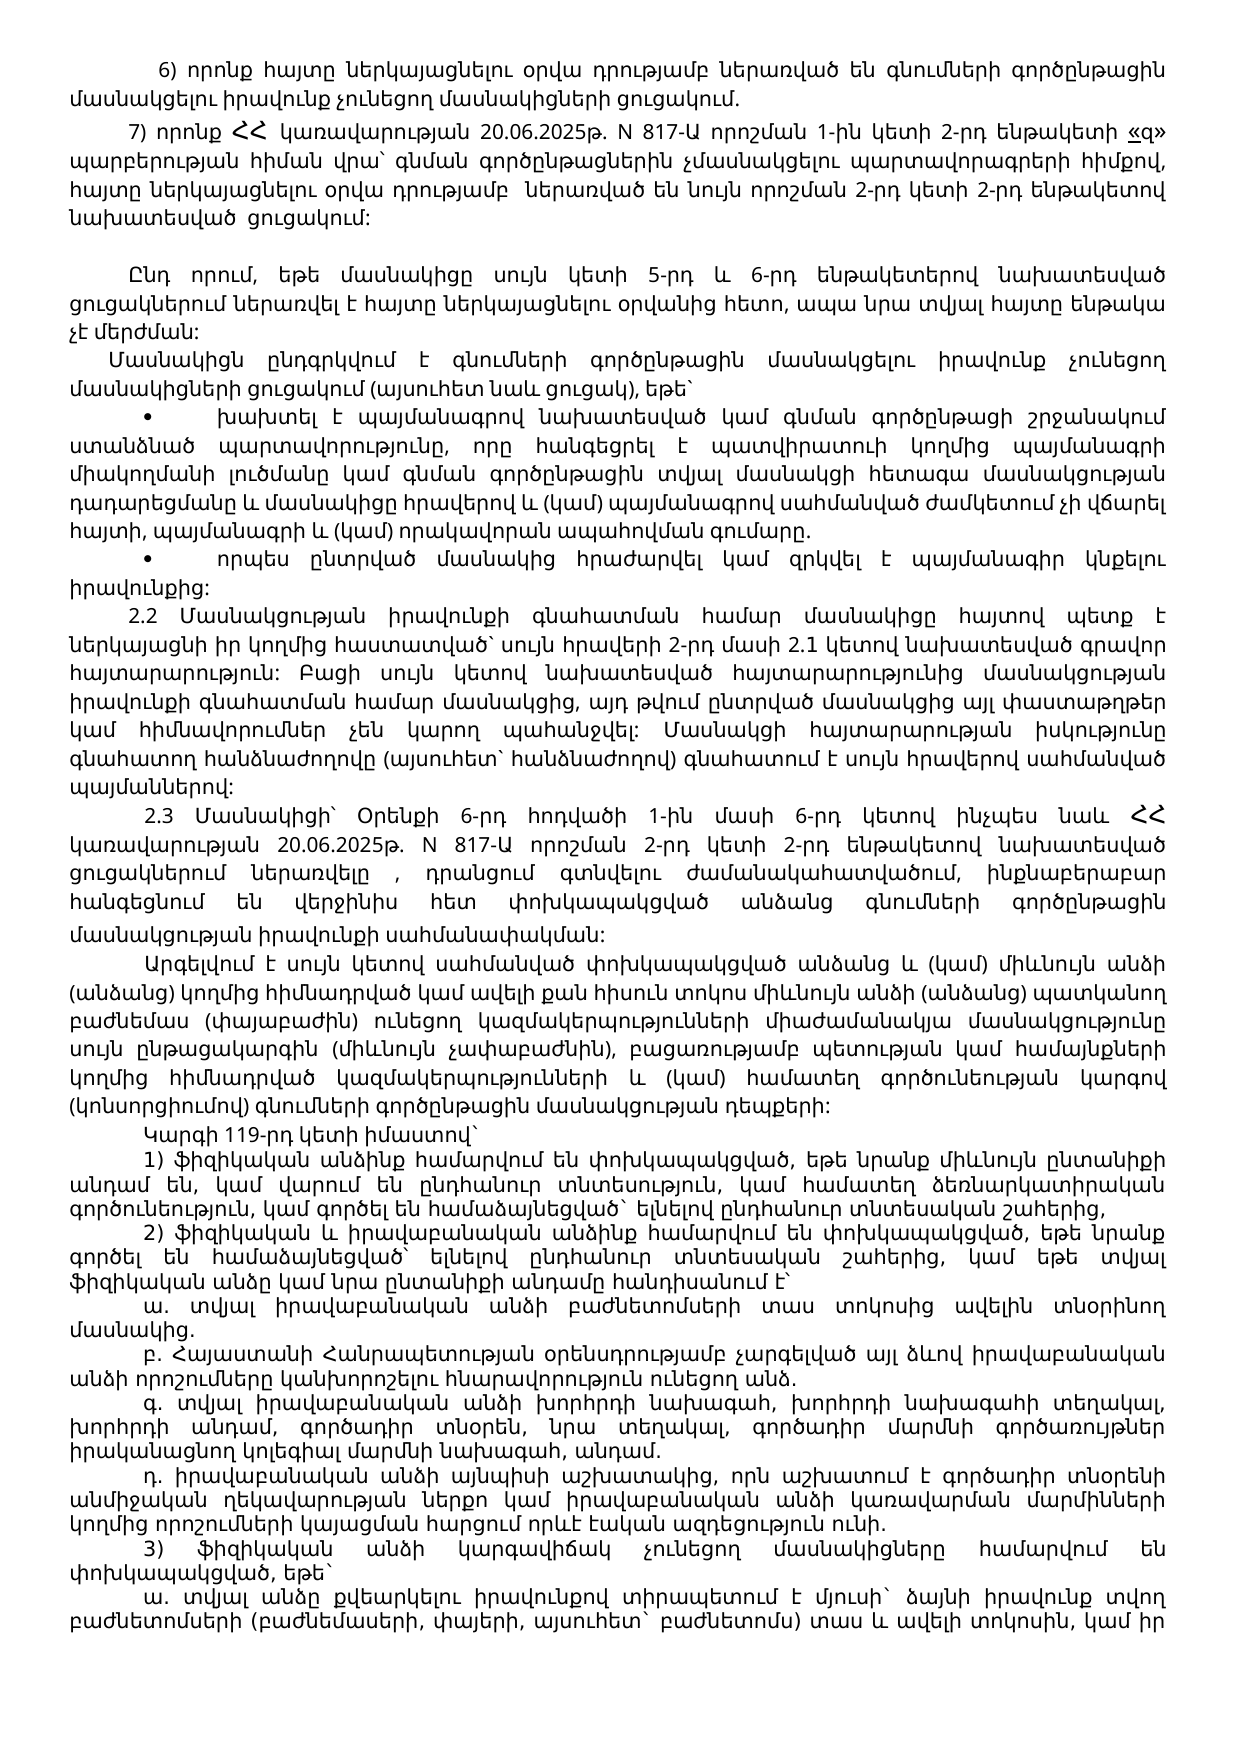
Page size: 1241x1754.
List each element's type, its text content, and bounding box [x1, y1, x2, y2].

list խախտել է պայմանագրով նախատեսված կամ գնման գործընթացի շրջանակում ստանձնած պարտավորությունը, որը հանգեցրել է պատվիրատուի կողմից պայմանագրի միակողմանի լուծմանը կամ գնման գործընթացին տվյալ մասնակցի հետագա մասնակցության դադարեցմանը և մասնակիցը հրավերով և (կամ) պայմանագրով սահմանված ժամկետում չի վճարել հայտի, պայմանագրի և (կամ) որակավորան ապահովման գումարը. [69, 402, 1167, 544]
text 2.3 Մասնակիցի՝ Օրենքի 6-րդ հոդվածի 1-ին մասի 6-րդ կետով ինչպես նաև ՀՀ կառավարության 20.06.2025թ. N 817-Ա որոշման 2-րդ կետի 2-րդ ենթակետով նախատեսված ցուցակներում ներառվելը , դրանցում գտնվելու ժամանակահատվածում, ինքնաբերաբար հանգեցնում են վերջինիս հետ փոխկապակցված անձանց գնումների գործընթացին մասնակցության իրավունքի սահմանափակման: [69, 801, 1167, 949]
text դ. իրավաբանական անձի այնպիսի աշխատակից, որն աշխատում է գործադիր տնօրենի անմիջական ղեկավարության ներքո կամ իրավաբանական անձի կառավարման մարմինների կողմից որոշումների կայացման հարցում որևէ էական ազդեցություն ունի. [69, 1464, 1167, 1537]
text գ. տվյալ իրավաբանական անձի խորհրդի նախագահ, խորհրդի նախագահի տեղակալ, խորհրդի անդամ, գործադիր տնօրեն, նրա տեղակալ, գործադիր մարմնի գործառույթներ իրականացնող կոլեգիալ մարմնի նախագահ, անդամ. [69, 1391, 1167, 1464]
text 2) ֆիզիկական և իրավաբանական անձինք համարվում են փոխկապակցված, եթե նրանք գործել են համաձայնեցված՝ ելնելով ընդհանուր տնտեսական շահերից, կամ եթե տվյալ ֆիզիկական անձը կամ նրա ընտանիքի անդամը հանդիսանում է՝ [69, 1221, 1167, 1294]
text 6) որոնք հայտը ներկայացնելու օրվա դրությամբ ներառված են գնումների գործընթացին մասնակցելու իրավունք չունեցող մասնակիցների ցուցակում. [69, 56, 1167, 112]
text Ընդ որում, եթե մասնակիցը սույն կետի 5-րդ և 6-րդ ենթակետերով նախատեսված ցուցակներում ներառվել է հայտը ներկայացնելու օրվանից հետո, ապա նրա տվյալ հայտը ենթակա չէ մերժման: [69, 260, 1167, 346]
text Արգելվում է սույն կետով սահմանված փոխկապակցված անձանց և (կամ) միևնույն անձի (անձանց) կողմից հիմնադրված կամ ավելի քան հիսուն տոկոս միևնույն անձի (անձանց) պատկանող բաժնեմաս (փայաբաժին) ունեցող կազմակերպությունների միաժամանակյա մասնակցությունը սույն ընթացակարգին (միևնույն չափաբաժնին), բացառությամբ պետության կամ համայնքների կողմից հիմնադրված կազմակերպությունների և (կամ) համատեղ գործունեության կարգով (կոնսորցիումով) գնումների գործընթացին մասնակցության դեպքերի: [69, 949, 1167, 1120]
text բ. Հայաստանի Հանրապետության օրենսդրությամբ չարգելված այլ ձևով իրավաբանական անձի որոշումները կանխորոշելու հնարավորություն ունեցող անձ. [69, 1342, 1167, 1391]
list որպես ընտրված մասնակից հրաժարվել կամ զրկվել է պայմանագիր կնքելու իրավունքից: [69, 544, 1167, 601]
text Մասնակիցն ընդգրկվում է գնումների գործընթացին մասնակցելու իրավունք չունեցող մասնակիցների ցուցակում (այսուհետ նաև ցուցակ), եթե` [69, 346, 1167, 402]
text ա. տվյալ իրավաբանական անձի բաժնետոմսերի տաս տոկոսից ավելին տնօրինող մասնակից. [69, 1294, 1167, 1342]
text 2.2 Մասնակցության իրավունքի գնահատման համար մասնակիցը հայտով պետք է ներկայացնի իր կողմից հաստատված` սույն հրավերի 2-րդ մասի 2.1 կետով նախատեսված գրավոր հայտարարություն: Բացի սույն կետով նախատեսված հայտարարությունից մասնակցության իրավունքի գնահատման համար մասնակցից, այդ թվում ընտրված մասնակցից այլ փաստաթղթեր կամ հիմնավորումներ չեն կարող պահանջվել: Մասնակցի հայտարարության իսկությունը գնահատող հանձնաժողովը (այսուհետ` հանձնաժողով) գնահատում է սույն հրավերով սահմանված պայմաններով: [69, 601, 1167, 801]
text 3) ֆիզիկական անձի կարգավիճակ չունեցող մասնակիցները համարվում են փոխկապակցված, եթե` [69, 1537, 1167, 1585]
text Կարգի 119-րդ կետի իմաստով` [69, 1120, 1167, 1148]
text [69, 1585, 1167, 1634]
text 1) ֆիզիկական անձինք համարվում են փոխկապակցված, եթե նրանք միևնույն ընտանիքի անդամ են, կամ վարում են ընդհանուր տնտեսություն, կամ համատեղ ձեռնարկատիրական գործունեություն, կամ գործել են համաձայնեցված` ելնելով ընդհանուր տնտեսական շահերից, [69, 1148, 1167, 1221]
text 7) որոնք ՀՀ կառավարության 20.06.2025թ. N 817-Ա որոշման 1-ին կետի 2-րդ ենթակետի «զ» պարբերության հիման վրա՝ գնման գործընթացներին չմասնակցելու պարտավորագրերի հիմքով, հայտը ներկայացնելու օրվա դրությամբ ներառված են նույն որոշման 2-րդ կետի 2-րդ ենթակետով նախատեսված ցուցակում: [69, 112, 1167, 232]
